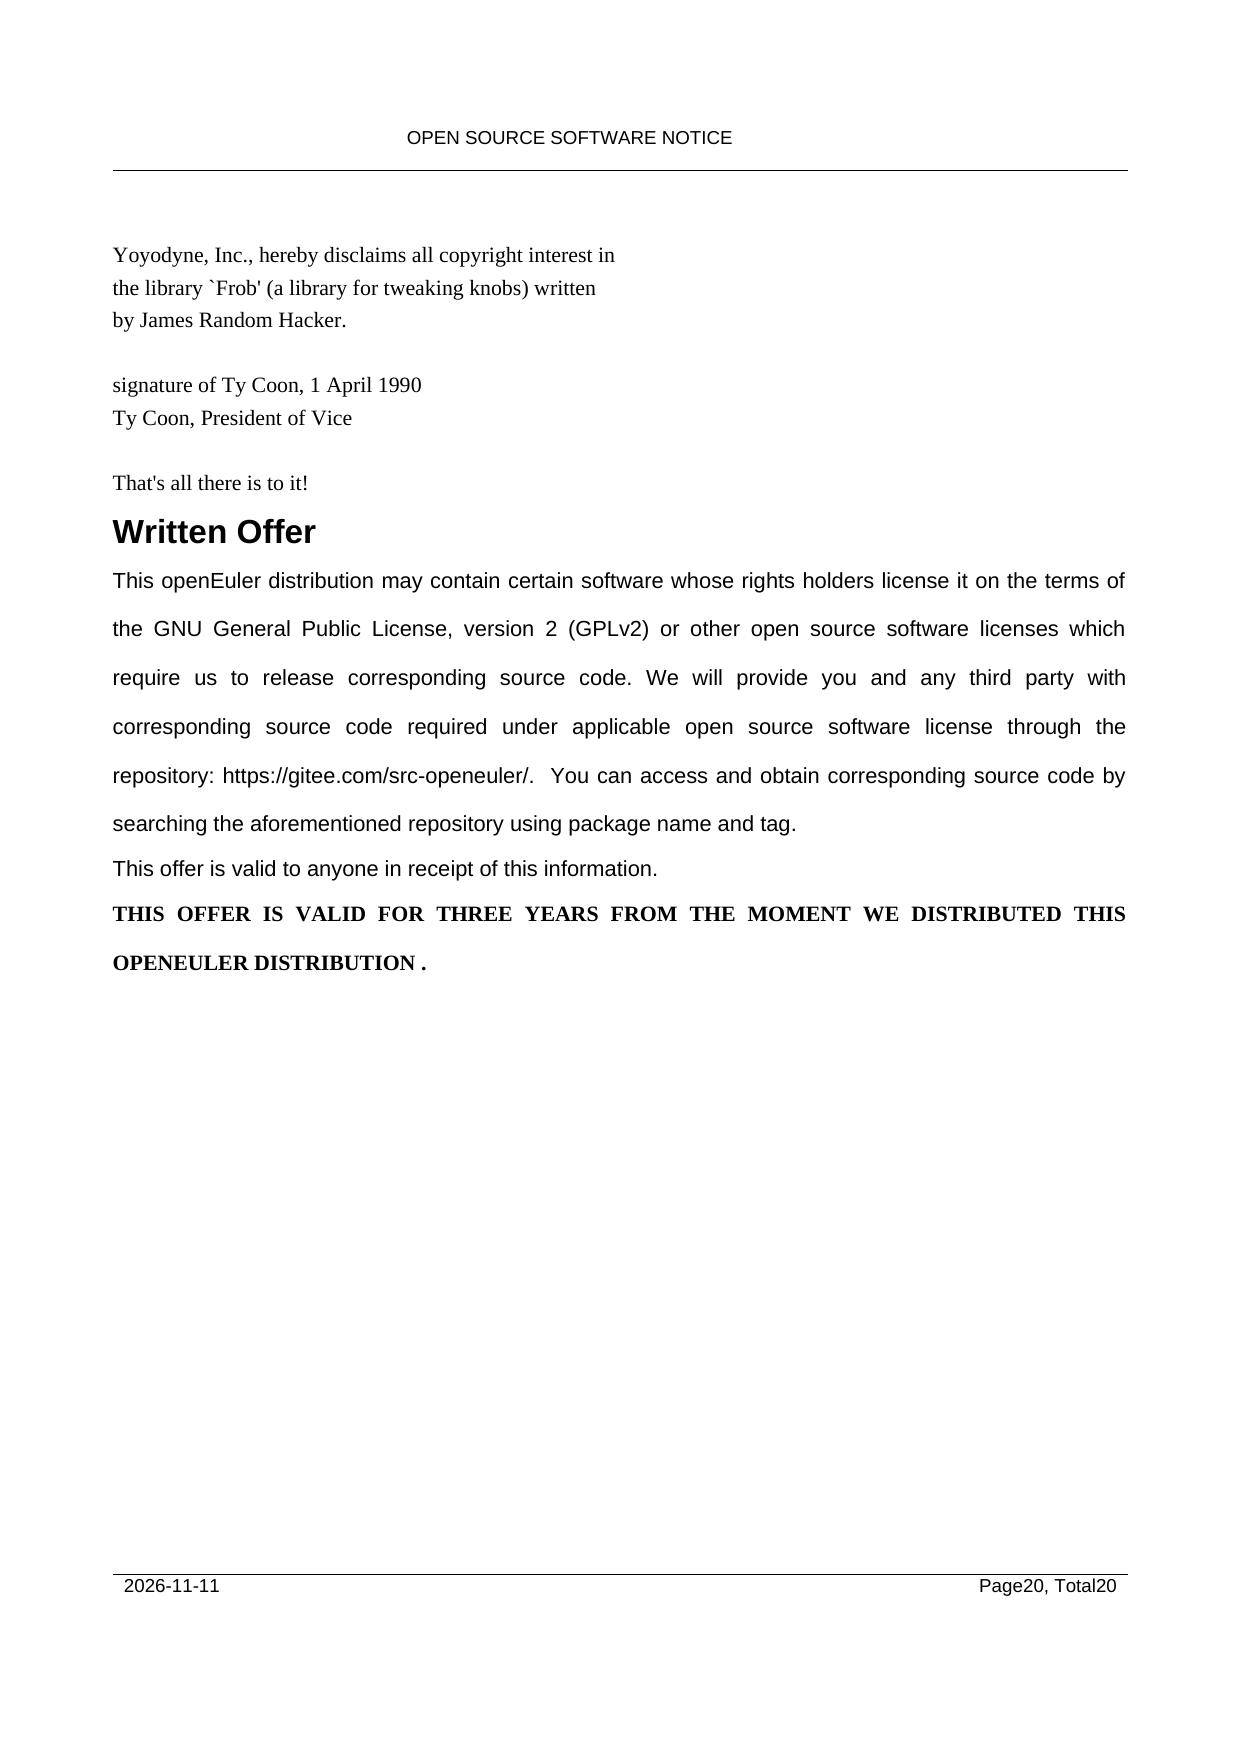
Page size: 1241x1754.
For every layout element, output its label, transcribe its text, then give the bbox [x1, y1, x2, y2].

text THIS OFFER IS VALID FOR THREE YEARS FROM THE MOMENT WE DISTRIBUTED THIS OPENEULER DISTRIBUTION . [112, 898, 1128, 979]
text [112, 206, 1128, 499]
text Written Offer [112, 499, 1128, 564]
text This openEuler distribution may contain certain software whose rights holders license it on the terms of the GNU General Public License, version 2 (GPLv2) or other open source software licenses which require us to release corresponding source code. We will provide you and any third party with corresponding source code required under applicable open source software license through the repository: https://gitee.com/src-openeuler/. You can access and obtain corresponding source code by searching the aforementioned repository using package name and tag. [112, 564, 1128, 840]
text This offer is valid to anyone in receipt of this information. [112, 853, 1128, 885]
